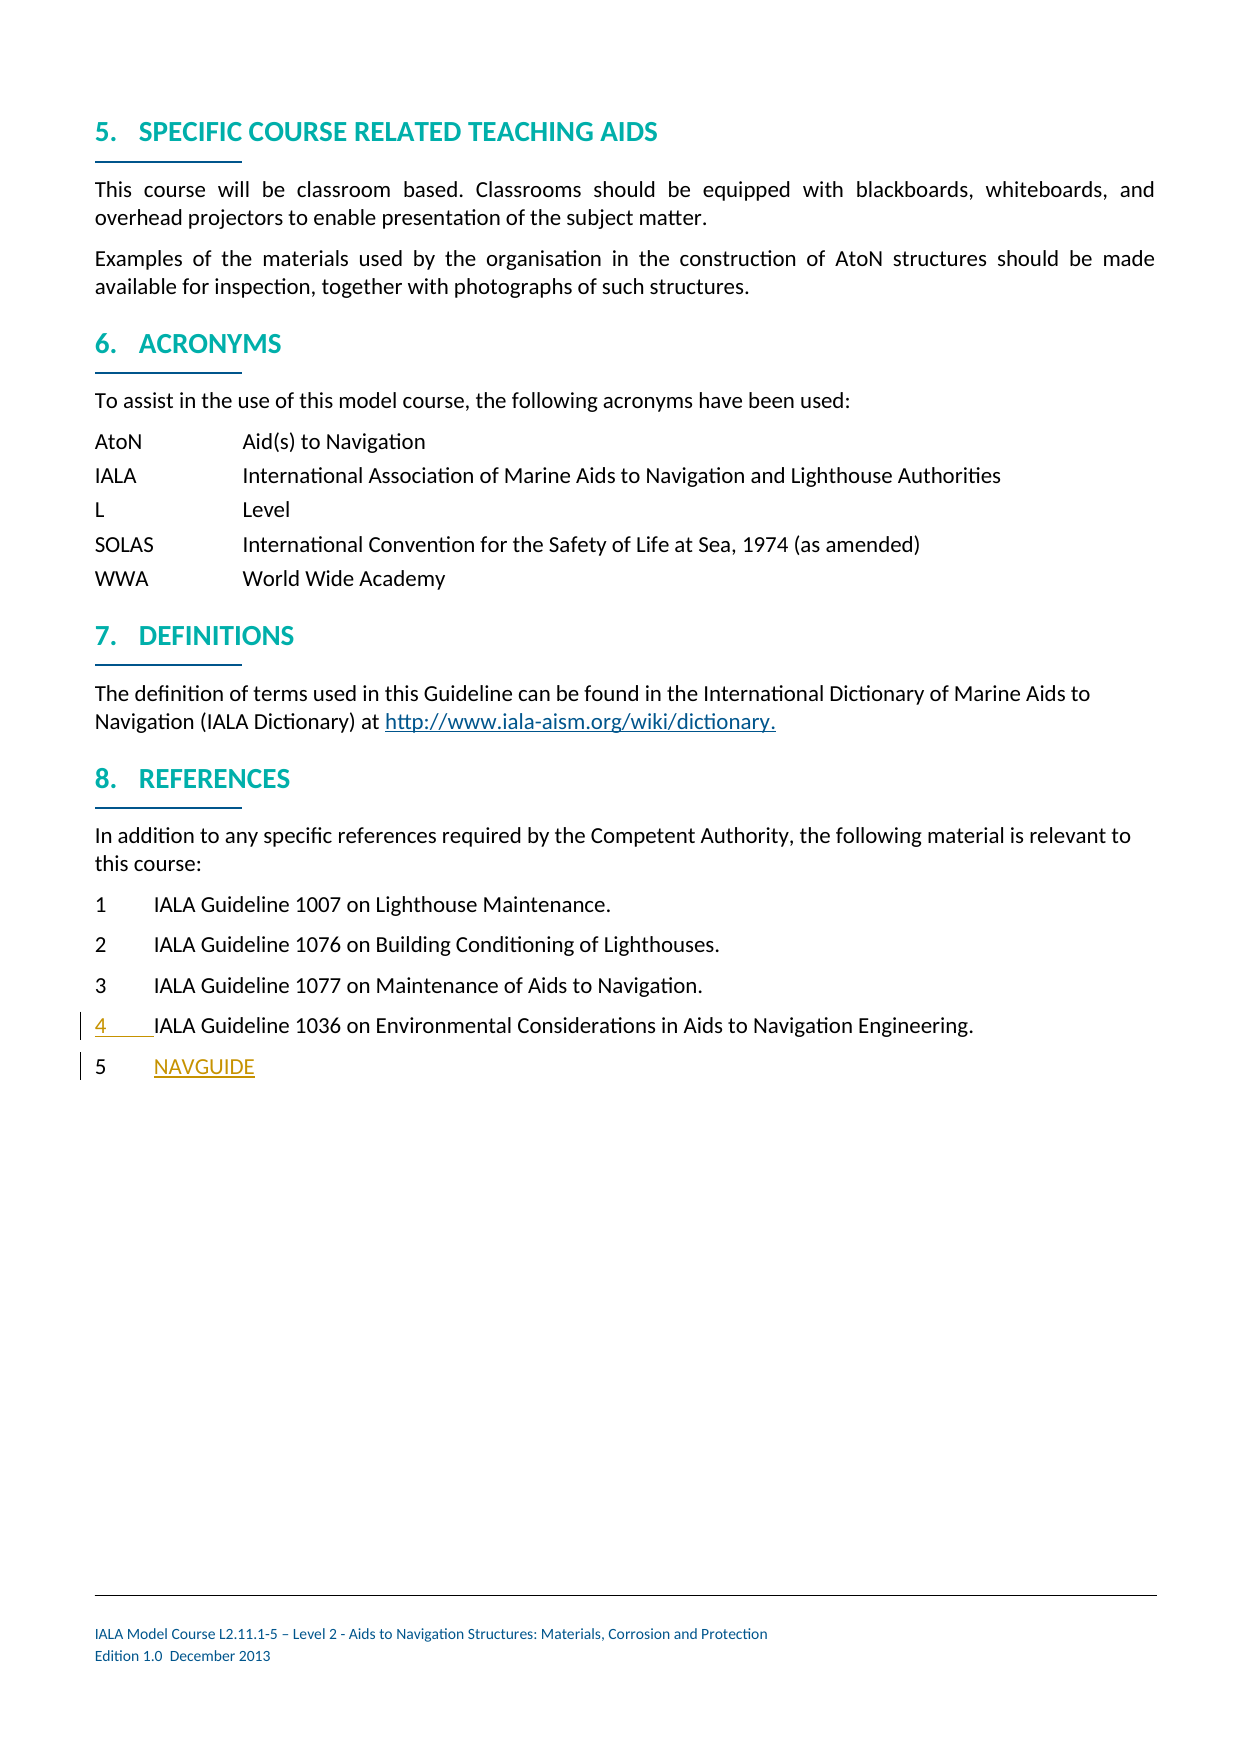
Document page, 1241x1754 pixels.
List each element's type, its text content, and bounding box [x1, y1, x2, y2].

text SOLAS International Convention for the Safety of Life at Sea, 1974 (as amended) [94, 530, 1157, 558]
list IALA Guideline 1077 on Maintenance of Aids to Navigation. [94, 971, 1157, 999]
subtitle SPECIFIC COURSE RELATED TEACHING AIDS [94, 113, 1157, 149]
text AtoN Aid(s) to Navigation [94, 427, 1157, 455]
subtitle DEFINITIONS [94, 617, 1157, 653]
list Examples of the materials used by the organisation in the construction of AtoN structures should be made available for inspection, together with photographs of such structures. [94, 244, 1157, 300]
text To assist in the use of this model course, the following acronyms have been used: [94, 386, 1157, 414]
subtitle ACRONYMS [94, 325, 1157, 360]
subtitle REFERENCES [94, 760, 1157, 795]
list This course will be classroom based. Classrooms should be equipped with blackboards, whiteboards, and overhead projectors to enable presentation of the subject matter. [94, 175, 1157, 231]
list IALA Guideline 1076 on Building Conditioning of Lighthouses. [94, 931, 1157, 958]
list IALA Guideline 1036 on Environmental Considerations in Aids to Navigation Engineering. [94, 1012, 1157, 1039]
text In addition to any specific references required by the Competent Authority, the following material is relevant to this course: [94, 821, 1157, 877]
text IALA International Association of Marine Aids to Navigation and Lighthouse Authorities [94, 461, 1157, 489]
text L Level [94, 496, 1157, 523]
text The definition of terms used in this Guideline can be found in the International Dictionary of Marine Aids to Navigation (IALA Dictionary) at http://www.iala-aism.org/wiki/dictionary. [94, 679, 1157, 735]
list IALA Guideline 1007 on Lighthouse Maintenance. [94, 890, 1157, 918]
text WWA World Wide Academy [94, 564, 1157, 592]
